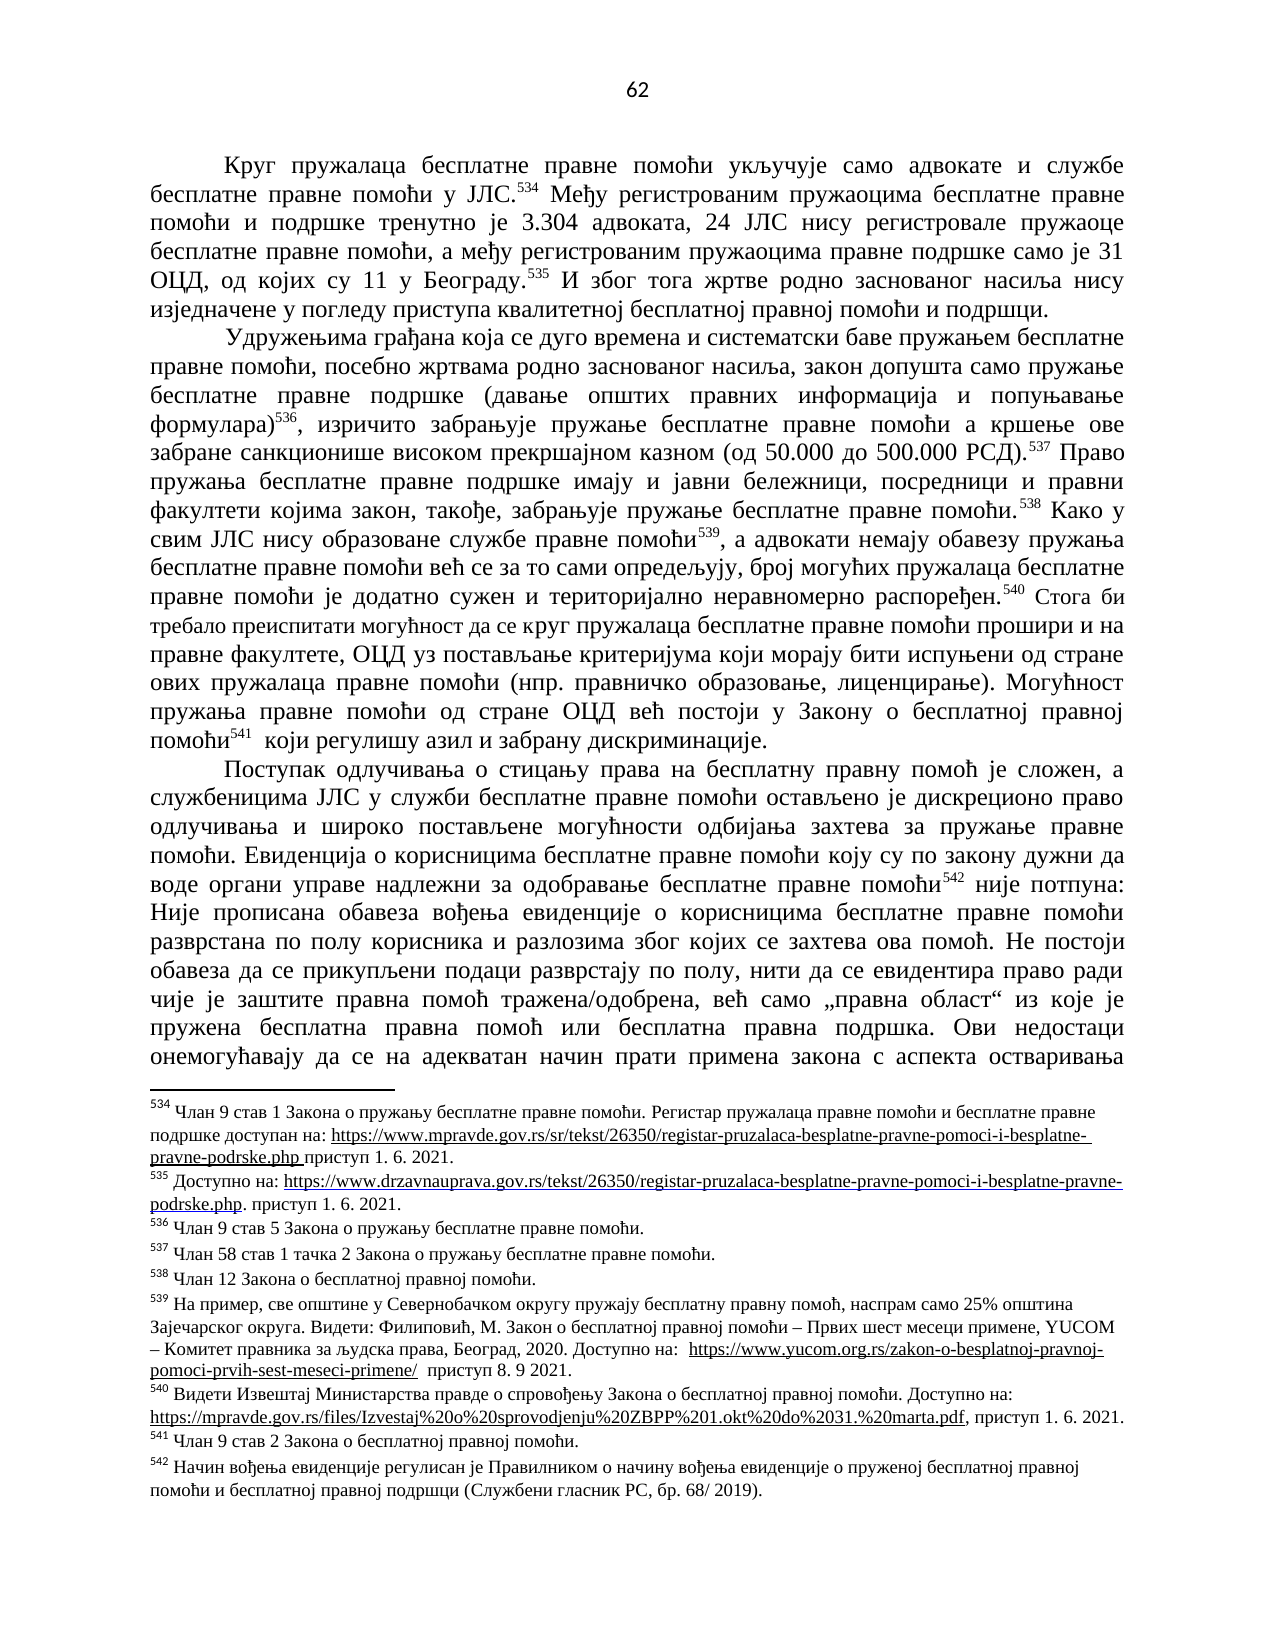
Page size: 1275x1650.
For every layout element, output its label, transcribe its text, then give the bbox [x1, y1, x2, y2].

text Поступак одлучивања о стицању права на бесплатну правну помоћ је сложен, а службеницима ЈЛС у служби бесплатне правне помоћи остављено је дискреционо право одлучивања и широко постављене могућности одбијања захтева за пружање правне помоћи. Евиденција о корисницима бесплатне правне помоћи коју су по закону дужни да воде органи управе надлежни за одобравање бесплатне правне помоћи није потпуна: Није прописана обавеза вођења евиденције о корисницима бесплатне правне помоћи разврстана по полу корисника и разлозима због којих се захтева ова помоћ. Не постоји обавеза да се прикупљени подаци разврстају по полу, нити да се евидентира право ради чије је заштите правна помоћ тражена/одобрена, већ само „правна област“ из које је пружена бесплатна правна помоћ или бесплатна правна подршка. Ови недостаци онемогућавају да се на адекватан начин прати примена закона с аспекта остваривања правозаштитних потреба жена. Обавезе везане за вођење евиденција релевантних за родну равноправност регулише Закон о родној равноправности. [150, 754, 1125, 1070]
text Удружењима грађана која се дуго времена и систематски баве пружањем бесплатне правне помоћи, посебно жртвама родно заснованог насиља, закон допушта само пружање бесплатне правне подршке (давање општих правних информација и попуњавање формулара), изричито забрањује пружање бесплатне правне помоћи а кршење ове забране санкционише високом прекршајном казном (од 50.000 до 500.000 РСД). Право пружања бесплатне правне подршке имају и јавни бележници, посредници и правни факултети којима закон, такође, забрањује пружање бесплатне правне помоћи. Како у свим ЈЛС нису образоване службе правне помоћи, а адвокати немају обавезу пружања бесплатне правне помоћи већ се за то сами опредељују, број могућих пружалаца бесплатне правне помоћи је додатно сужен и територијално неравномерно распоређен. Стога би требало преиспитати могућност да се круг пружалаца бесплатне правне помоћи прошири и на правне факултете, ОЦД уз постављање критеријума који морају бити испуњени од стране ових пружалаца правне помоћи (нпр. правничко образовање, лиценцирање). Могућност пружања правне помоћи од стране ОЦД већ постоји у Закону о бесплатној правној помоћи који регулишу азил и забрану дискриминације. [150, 322, 1125, 754]
text Круг пружалаца бесплатне правне помоћи укључује само адвокате и службе бесплатне правне помоћи у ЈЛС. Међу регистрованим пружаоцима бесплатне правне помоћи и подршке тренутно је 3.304 адвоката, 24 ЈЛС нису регистровале пружаоце бесплатне правне помоћи, а међу регистрованим пружаоцима правне подршке само је 31 ОЦД, од којих су 11 у Београду. И због тога жртве родно заснованог насиља нису изједначене у погледу приступа квалитетној бесплатној правној помоћи и подршци. [150, 150, 1125, 322]
